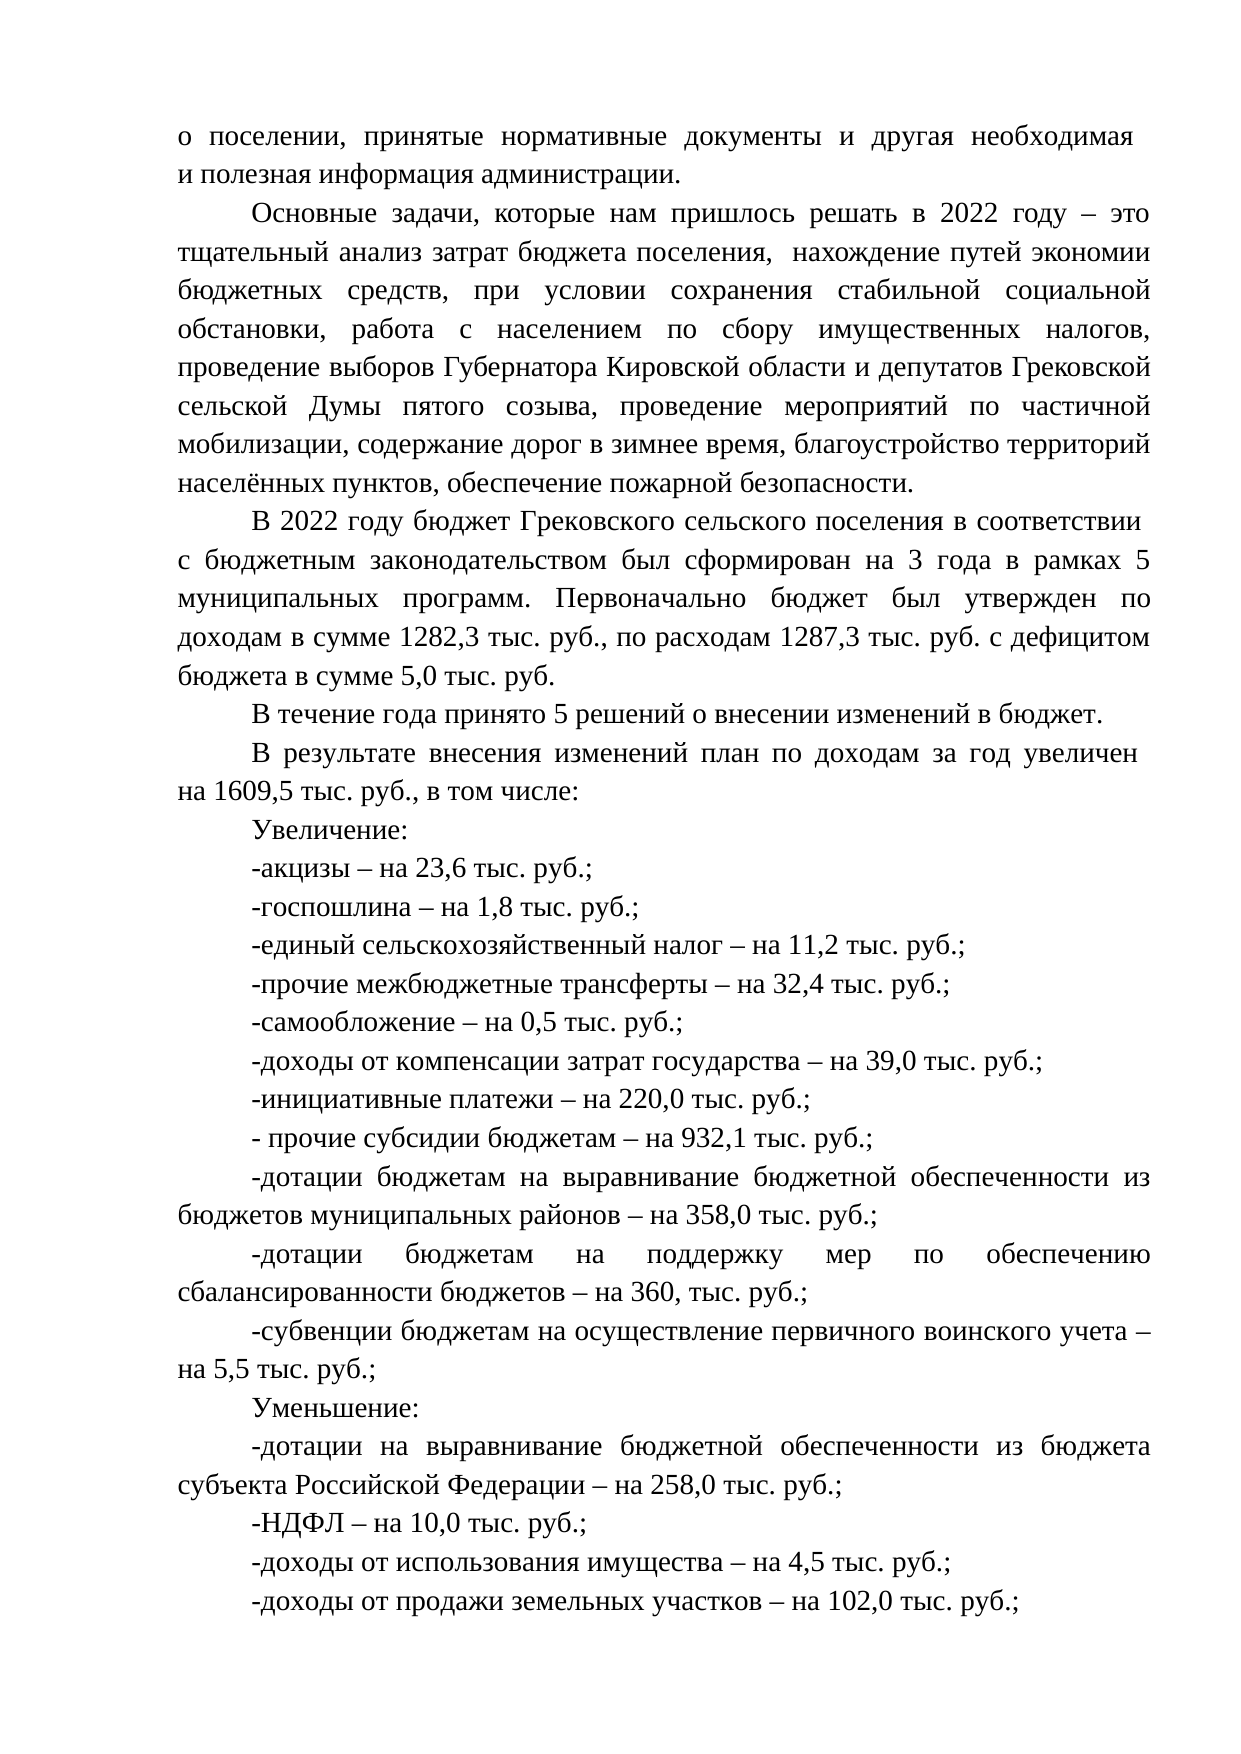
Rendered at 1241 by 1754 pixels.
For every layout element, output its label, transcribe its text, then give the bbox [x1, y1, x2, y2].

text -дотации бюджетам на выравнивание бюджетной обеспеченности из бюджетов муниципальных районов – на 358,0 тыс. руб.; [177, 1159, 1152, 1231]
text -субвенции бюджетам на осуществление первичного воинского учета – на 5,5 тыс. руб.; [177, 1313, 1152, 1385]
text -инициативные платежи – на 220,0 тыс. руб.; [177, 1082, 1152, 1115]
text -прочие межбюджетные трансферты – на 32,4 тыс. руб.; [177, 966, 1152, 999]
text В результате внесения изменений план по доходам за год увеличен на 1609,5 тыс. руб., в том числе: [177, 735, 1152, 807]
text -самообложение – на 0,5 тыс. руб.; [177, 1004, 1152, 1038]
text -единый сельскохозяйственный налог – на 11,2 тыс. руб.; [177, 927, 1152, 961]
text -акцизы – на 23,6 тыс. руб.; [177, 850, 1152, 884]
text -доходы от продажи земельных участков – на 102,0 тыс. руб.; [177, 1583, 1152, 1616]
text -доходы от использования имущества – на 4,5 тыс. руб.; [177, 1544, 1152, 1578]
text В 2022 году бюджет Грековского сельского поселения в соответствии с бюджетным законодательством был сформирован на 3 года в рамках 5 муниципальных программ. Первоначально бюджет был утвержден по доходам в сумме 1282,3 тыс. руб., по расходам 1287,3 тыс. руб. с дефицитом бюджета в сумме 5,0 тыс. руб. [177, 503, 1152, 691]
text В течение года принято 5 решений о внесении изменений в бюджет. [177, 696, 1152, 730]
text Уменьшение: [177, 1390, 1152, 1423]
text -дотации на выравнивание бюджетной обеспеченности из бюджета субъекта Российской Федерации – на 258,0 тыс. руб.; [177, 1428, 1152, 1501]
text Увеличение: [177, 812, 1152, 845]
text -доходы от компенсации затрат государства – на 39,0 тыс. руб.; [177, 1043, 1152, 1077]
text - прочие субсидии бюджетам – на 932,1 тыс. руб.; [177, 1120, 1152, 1154]
text -НДФЛ – на 10,0 тыс. руб.; [177, 1506, 1152, 1539]
text Основные задачи, которые нам пришлось решать в 2022 году – это тщательный анализ затрат бюджета поселения, нахождение путей экономии бюджетных средств, при условии сохранения стабильной социальной обстановки, работа с населением по сбору имущественных налогов, проведение выборов Губернатора Кировской области и депутатов Грековской сельской Думы пятого созыва, проведение мероприятий по частичной мобилизации, содержание дорог в зимнее время, благоустройство территорий населённых пунктов, обеспечение пожарной безопасности. [177, 195, 1152, 498]
text -госпошлина – на 1,8 тыс. руб.; [177, 889, 1152, 922]
text -дотации бюджетам на поддержку мер по обеспечению сбалансированности бюджетов – на 360, тыс. руб.; [177, 1236, 1152, 1308]
